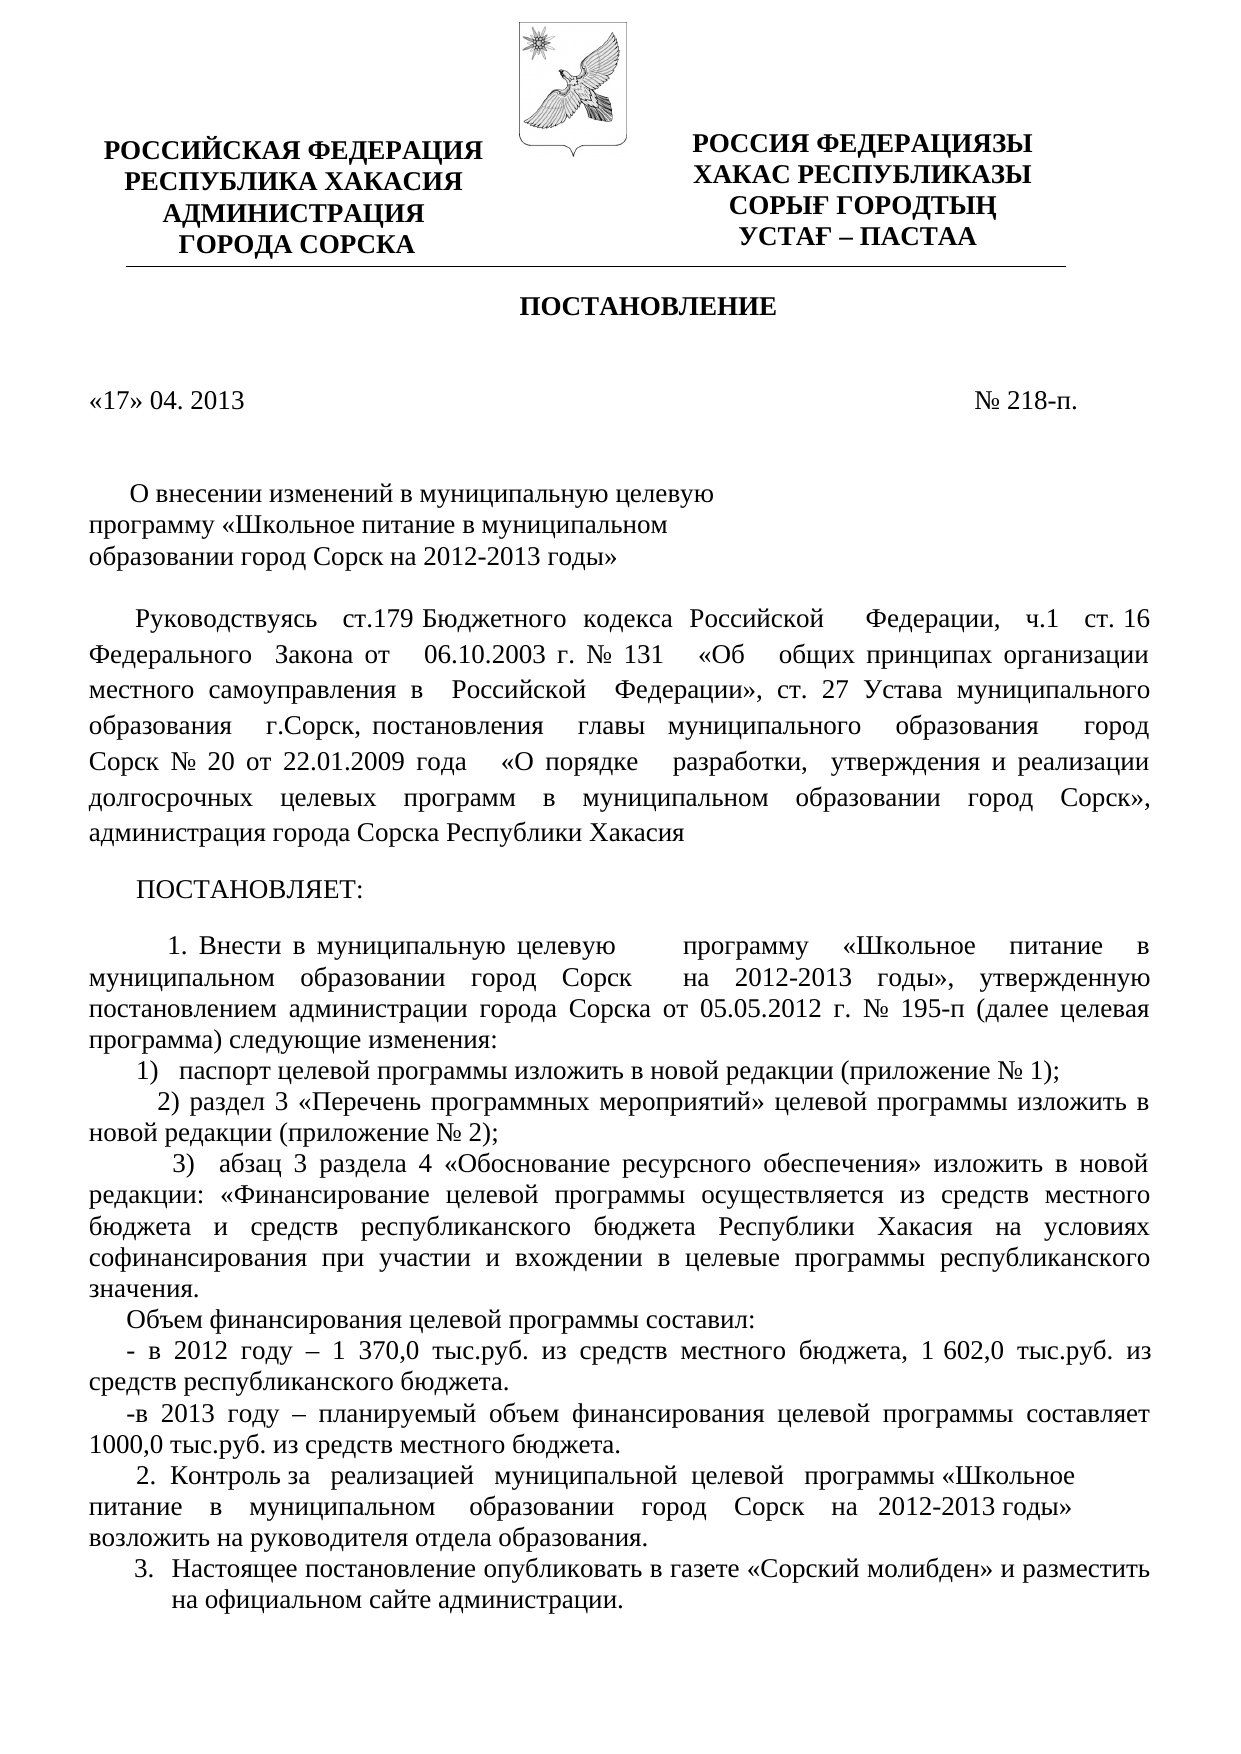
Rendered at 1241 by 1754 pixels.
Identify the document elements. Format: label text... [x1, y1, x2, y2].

text Руководствуясь ст.179 Бюджетного кодекса Российской Федерации, ч.1 ст. 16 Федерального Закона от 06.10.2003 г. № 131 «Об общих принципах организации местного самоуправления в Российской Федерации», ст. 27 Устава муниципального образования г.Сорск, постановления главы муниципального образования город Сорск № 20 от 22.01.2009 года «О порядке разработки, утверждения и реализации долгосрочных целевых программ в муниципальном образовании город Сорск», администрация города Сорска Республики Хакасия [89, 602, 1152, 847]
text 2) раздел 3 «Перечень программных мероприятий» целевой программы изложить в новой редакции (приложение № 2); [89, 1085, 1152, 1147]
text программу «Школьное питание в муниципальном [89, 508, 1152, 540]
text 3) абзац 3 раздела 4 «Обоснование ресурсного обеспечения» изложить в новой редакции: «Финансирование целевой программы осуществляется из средств местного бюджета и средств республиканского бюджета Республики Хакасия на условиях софинансирования при участии и вхождении в целевые программы республиканского значения. [89, 1147, 1152, 1303]
picture [519, 22, 627, 157]
text возложить на руководителя отдела образования. [89, 1521, 1152, 1552]
text ПОСТАНОВЛЕНИЕ [145, 291, 1152, 322]
text питание в муниципальном образовании город Сорск на 2012-2013 годы» [89, 1490, 1152, 1521]
text О внесении изменений в муниципальную целевую [89, 477, 1152, 508]
text «17» 04. 2013 № 218-п. [89, 384, 1152, 415]
text ПОСТАНОВЛЯЕТ: [89, 873, 1152, 904]
text -в 2013 году – планируемый объем финансирования целевой программы составляет 1000,0 тыс.руб. из средств местного бюджета. [89, 1397, 1152, 1459]
text - в 2012 году – 1 370,0 тыс.руб. из средств местного бюджета, 1 602,0 тыс.руб. из средств республиканского бюджета. [89, 1334, 1152, 1397]
text 2. Контроль за реализацией муниципальной целевой программы «Школьное [89, 1459, 1152, 1490]
text 1) паспорт целевой программы изложить в новой редакции (приложение № 1); [89, 1054, 1152, 1085]
text образовании город Сорск на 2012-2013 годы» [89, 540, 1152, 571]
text 1. Внести в муниципальную целевую программу «Школьное питание в муниципальном образовании город Сорск на 2012-2013 годы», утвержденную постановлением администрации города Сорска от 05.05.2012 г. № 195-п (далее целевая программа) следующие изменения: [89, 929, 1152, 1054]
list Настоящее постановление опубликовать в газете «Сорский молибден» и разместить на официальном сайте администрации. [134, 1552, 1152, 1615]
text Объем финансирования целевой программы составил: [89, 1303, 1152, 1334]
